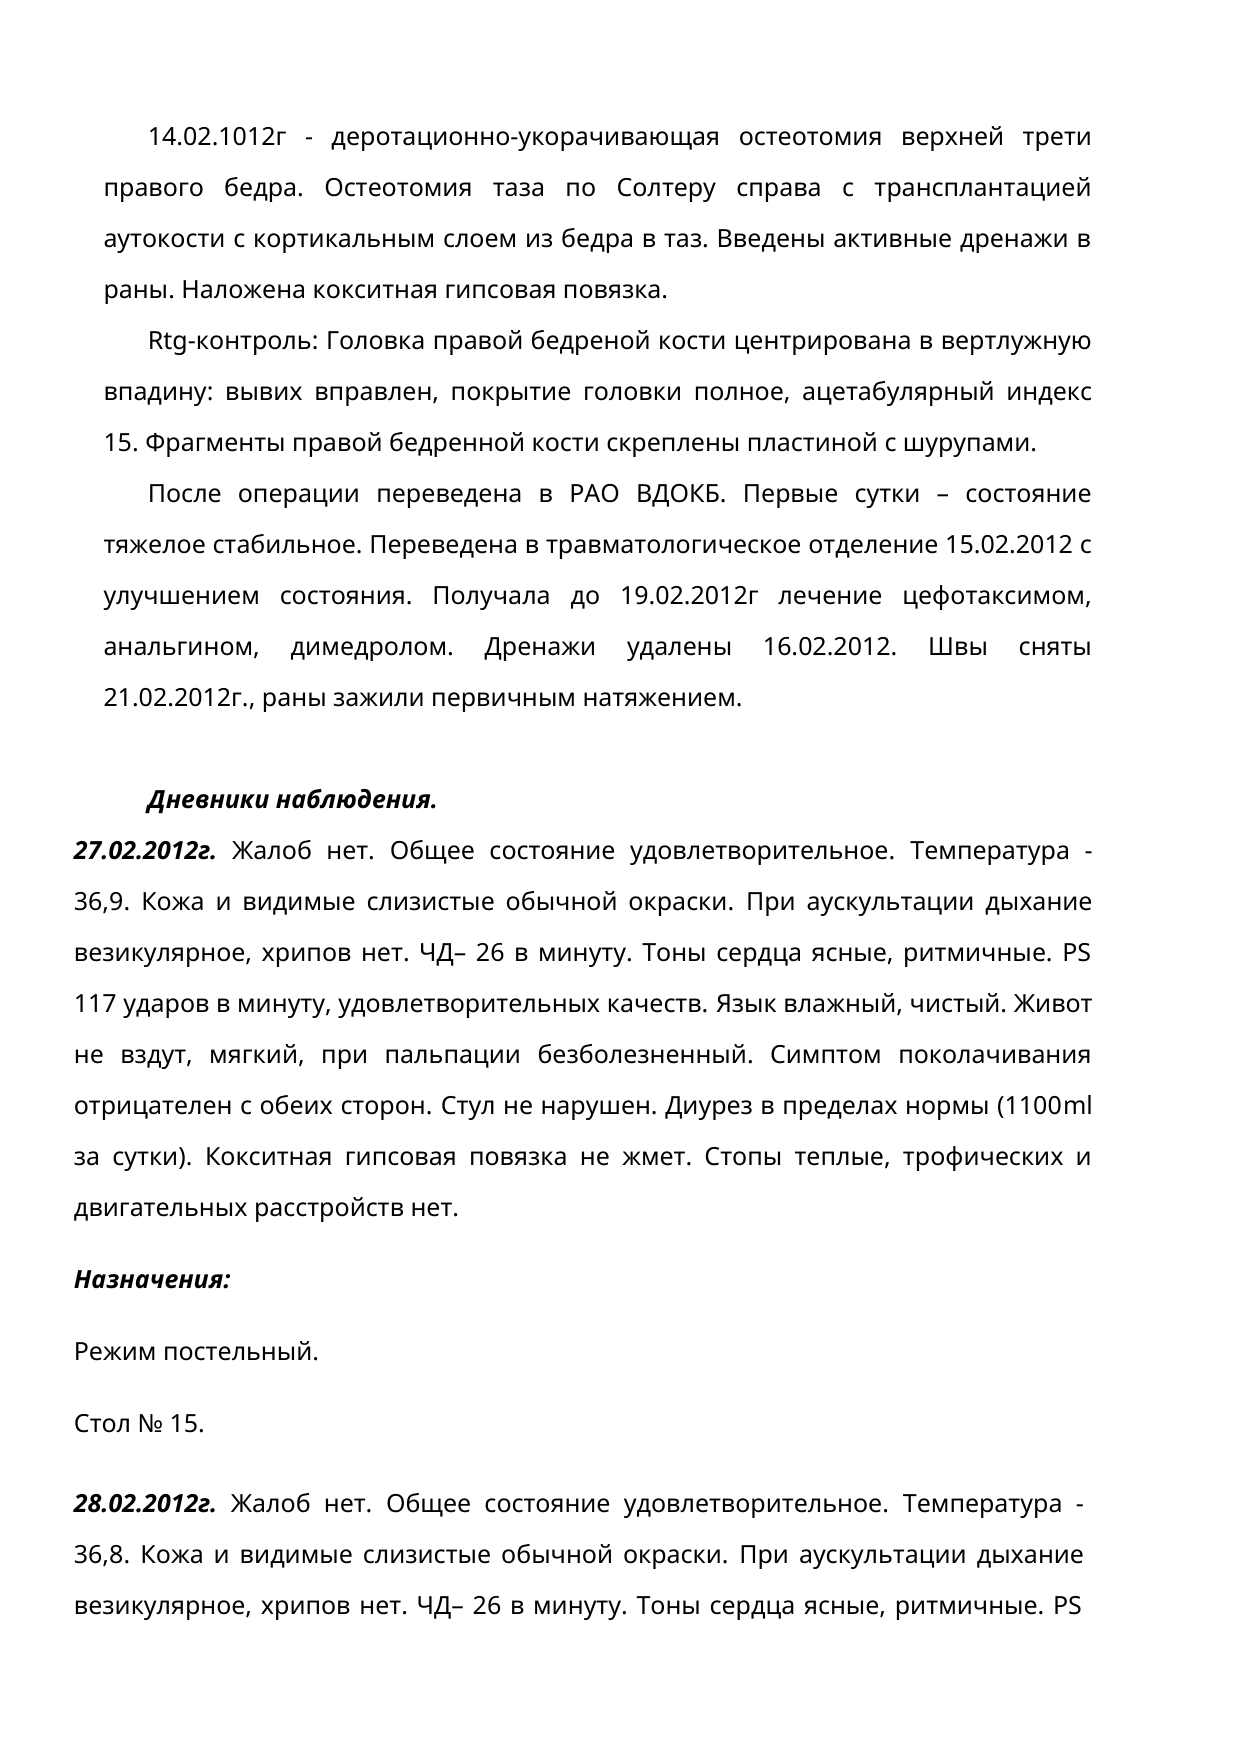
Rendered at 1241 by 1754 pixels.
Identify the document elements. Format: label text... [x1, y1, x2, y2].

text Режим постельный. [74, 1334, 1093, 1368]
text Дневники наблюдения. [103, 782, 1093, 816]
text Назначения: [74, 1262, 1093, 1296]
text 27.02.2012г. Жалоб нет. Общее состояние удовлетворительное. Температура - 36,9. Кожа и видимые слизистые обычной окраски. При аускультации дыхание везикулярное, хрипов нет. ЧД– 26 в минуту. Тоны сердца ясные, ритмичные. PS 117 ударов в минуту, удовлетворительных качеств. Язык влажный, чистый. Живот не вздут, мягкий, при пальпации безболезненный. Симптом поколачивания отрицателен с обеих сторон. Стул не нарушен. Диурез в пределах нормы (1100ml за сутки). Кокситная гипсовая повязка не жмет. Стопы теплые, трофических и двигательных расстройств нет. [74, 833, 1093, 1224]
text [74, 1486, 1084, 1622]
text Rtg-контроль: Головка правой бедреной кости центрирована в вертлужную впадину: вывих вправлен, покрытие головки полное, ацетабулярный индекс 15. Фрагменты правой бедренной кости скреплены пластиной с шурупами. [103, 322, 1093, 458]
text Стол № 15. [74, 1406, 1093, 1440]
text После операции переведена в РАО ВДОКБ. Первые сутки – состояние тяжелое стабильное. Переведена в травматологическое отделение 15.02.2012 с улучшением состояния. Получала до 19.02.2012г лечение цефотаксимом, анальгином, димедролом. Дренажи удалены 16.02.2012. Швы сняты 21.02.2012г., раны зажили первичным натяжением. [103, 475, 1093, 714]
text 14.02.1012г - деротационно-укорачивающая остеотомия верхней трети правого бедра. Остеотомия таза по Солтеру справа с трансплантацией аутокости с кортикальным слоем из бедра в таз. Введены активные дренажи в раны. Наложена кокситная гипсовая повязка. [103, 118, 1093, 305]
